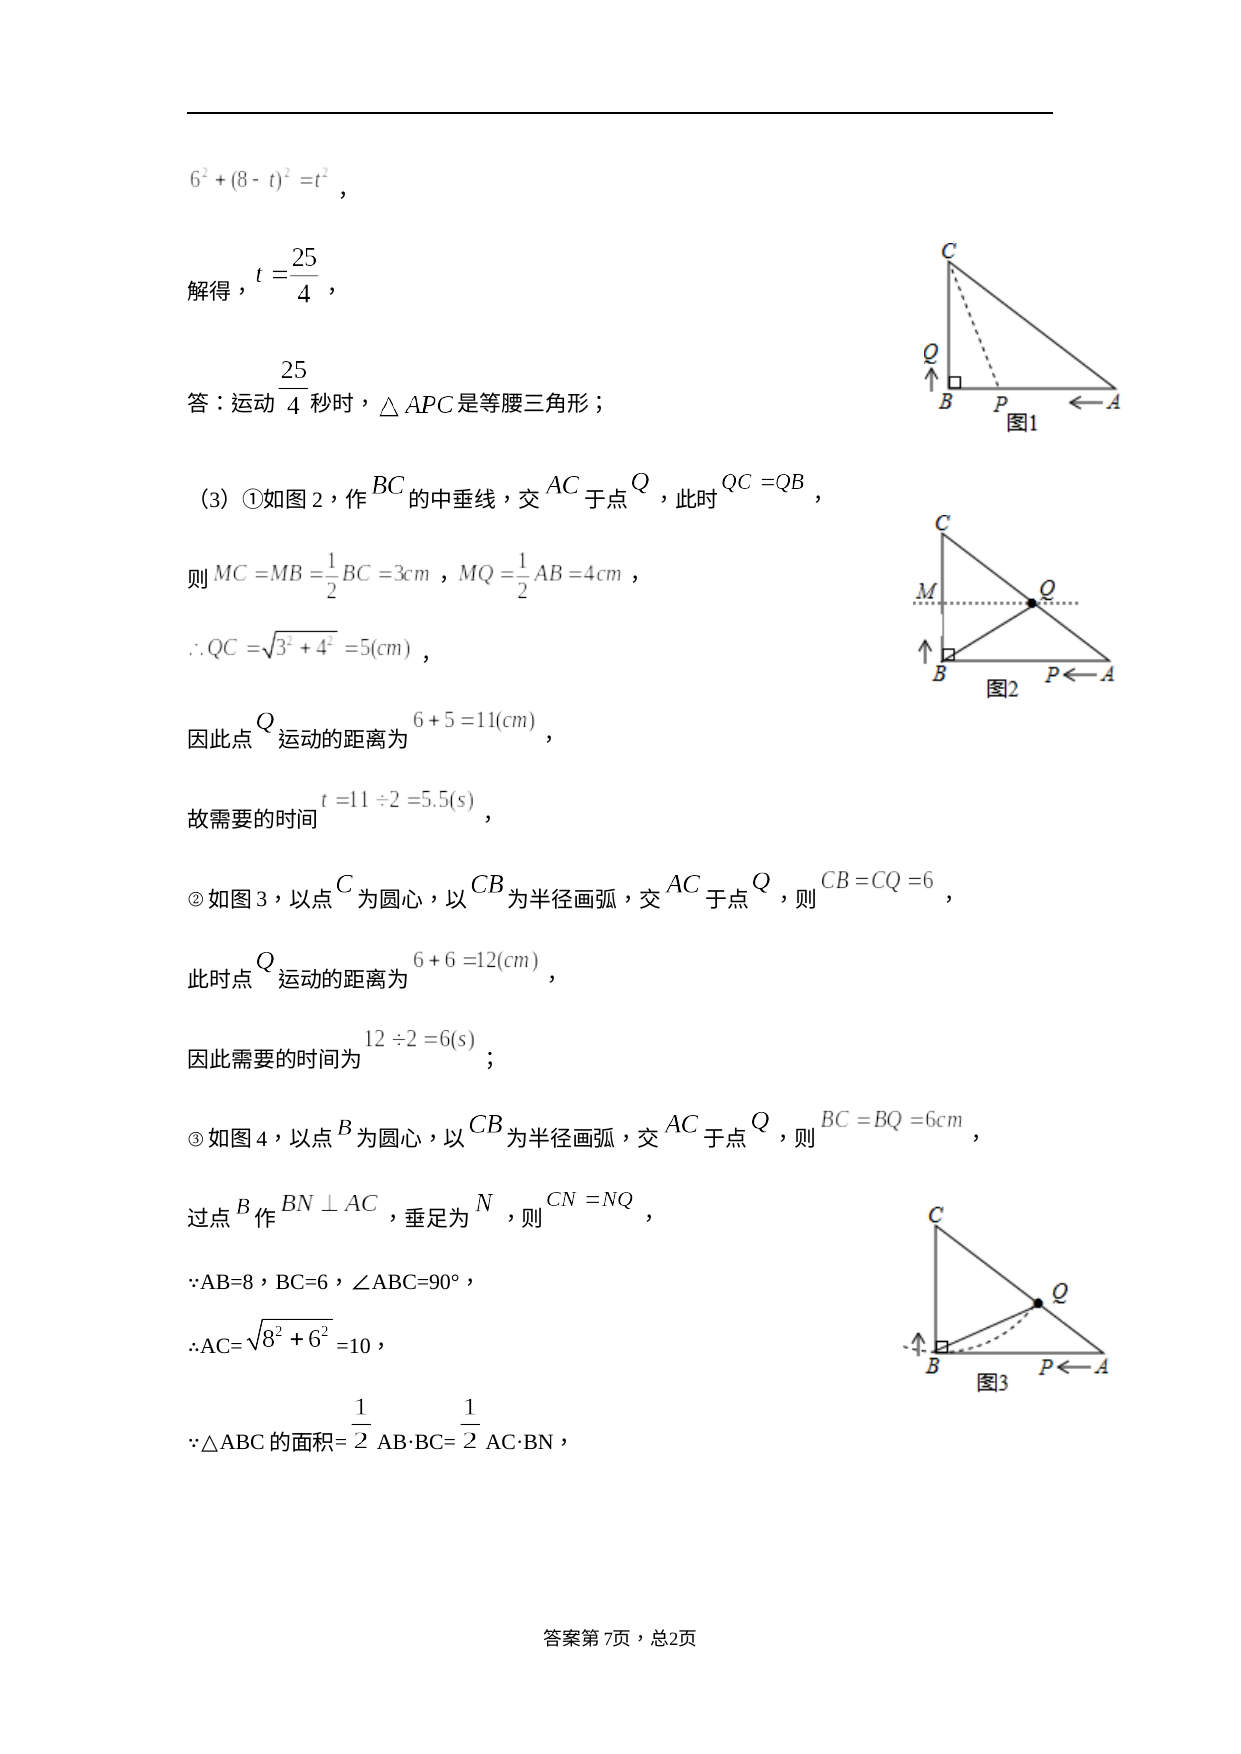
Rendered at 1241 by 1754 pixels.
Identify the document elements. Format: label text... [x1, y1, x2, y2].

text ∵AB=8，BC=6，∠ABC=90°， [187, 1266, 903, 1298]
text ③如图4，以点为圆心，以为半径画弧，交于点，则， [187, 1106, 1053, 1171]
picture [924, 243, 1125, 437]
text 因此需要的时间为； [187, 1026, 1053, 1091]
picture [903, 1190, 1121, 1397]
text ， [187, 162, 1053, 227]
text （3）①如图2，作的中垂线，交于点，此时， [187, 467, 1053, 532]
text ②如图3，以点为圆心，以为半径画弧，交于点，则， [187, 866, 1053, 931]
text 过点作，垂足为，则， [187, 1186, 1053, 1251]
text 答：运动秒时，是等腰三角形； [187, 354, 1053, 452]
text 解得，， [187, 242, 1053, 339]
text ∴AC==10， [187, 1313, 903, 1378]
text 则，， [187, 547, 913, 612]
picture [913, 515, 1119, 703]
text ∵△ABC的面积=AB·BC=AC·BN， [187, 1393, 1053, 1490]
text 故需要的时间， [187, 786, 1053, 851]
text 此时点运动的距离为， [187, 946, 1053, 1011]
text ， [187, 626, 913, 691]
text 因此点运动的距离为， [187, 706, 1053, 771]
